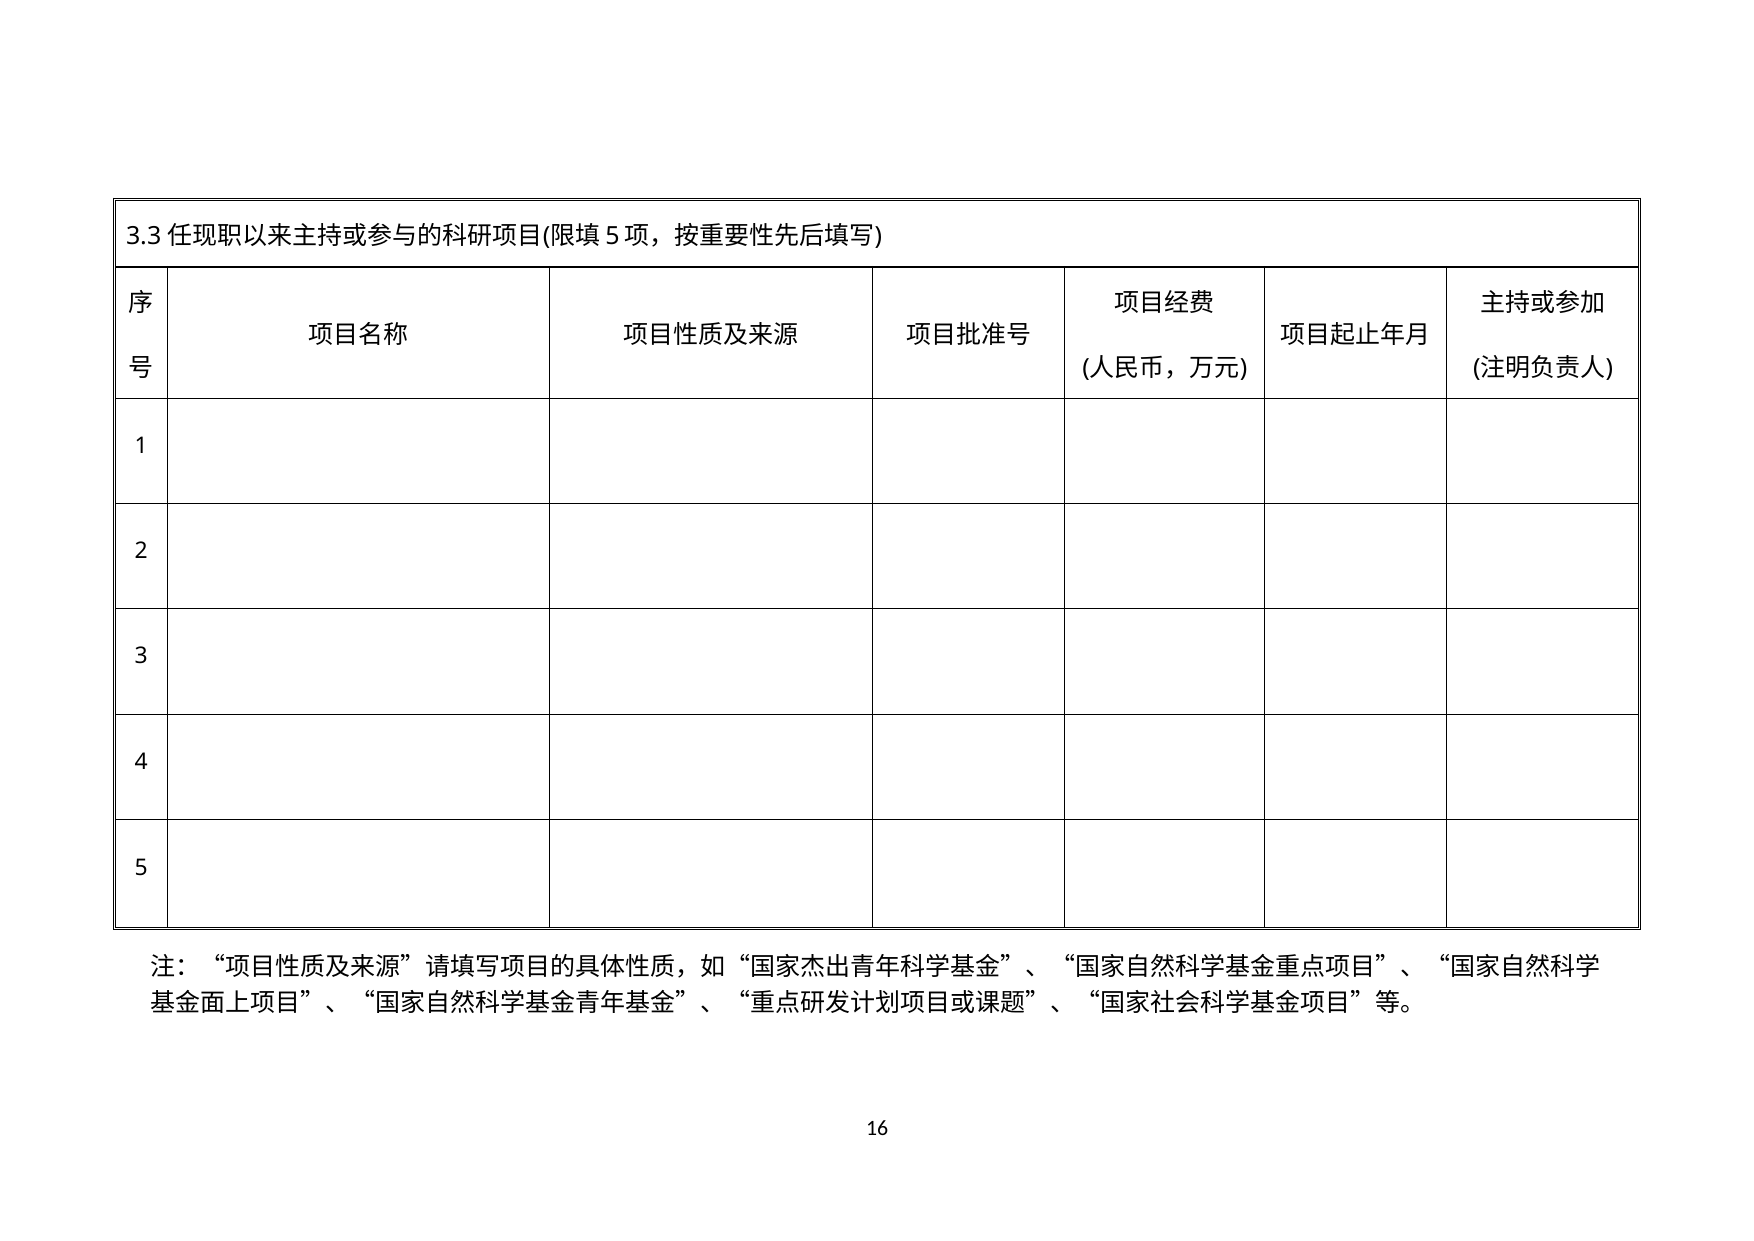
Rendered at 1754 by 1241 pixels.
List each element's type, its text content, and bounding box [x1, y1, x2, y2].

table_cell 2 [116, 504, 167, 608]
table_cell [550, 820, 872, 927]
table_cell [1065, 609, 1264, 713]
table_cell 项目名称 [168, 268, 549, 398]
table_cell [168, 715, 549, 819]
table_cell [1265, 399, 1446, 503]
table_cell 项目性质及来源 [550, 268, 872, 398]
table_cell 序号 [116, 268, 167, 398]
table_cell [1265, 820, 1446, 927]
table_cell [550, 504, 872, 608]
table_cell 项目起止年月 [1265, 268, 1446, 398]
table_cell [1065, 399, 1264, 503]
table_cell [873, 399, 1064, 503]
table_cell [1065, 820, 1264, 927]
table_cell [1447, 399, 1638, 503]
table_cell 3 [116, 609, 167, 713]
table_cell [1265, 715, 1446, 819]
table_cell [1065, 504, 1264, 608]
table_cell 1 [116, 399, 167, 503]
table_cell [168, 399, 549, 503]
table_cell [1447, 820, 1638, 927]
text 注：“项目性质及来源”请填写项目的具体性质，如“国家杰出青年科学基金”、“国家自然科学基金重点项目”、“国家自然科学基金面上项目”、“国家自然科学基金青年基金”、“重点研发计划项目或课题”、“国家社会科学基金项目”等。 [150, 946, 1604, 1019]
table_cell [1447, 609, 1638, 713]
table_cell [1265, 609, 1446, 713]
table_cell [1065, 715, 1264, 819]
table_cell [1447, 715, 1638, 819]
table_cell [873, 820, 1064, 927]
table_cell [168, 504, 549, 608]
table_cell 项目经费 (人民币，万元) [1065, 268, 1264, 398]
table_cell [873, 715, 1064, 819]
table_cell [168, 609, 549, 713]
table_cell [1265, 504, 1446, 608]
table_cell [550, 609, 872, 713]
table_cell [550, 715, 872, 819]
table_cell [550, 399, 872, 503]
table_cell [1447, 504, 1638, 608]
table_cell 4 [116, 715, 167, 819]
table_cell [873, 504, 1064, 608]
table_cell [873, 609, 1064, 713]
table_cell 项目批准号 [873, 268, 1064, 398]
table_cell 5 [116, 820, 167, 927]
table_cell [168, 820, 549, 927]
table_header 3.3 任现职以来主持或参与的科研项目(限填5项，按重要性先后填写) [116, 201, 1638, 266]
table_cell 主持或参加 (注明负责人) [1447, 268, 1638, 398]
